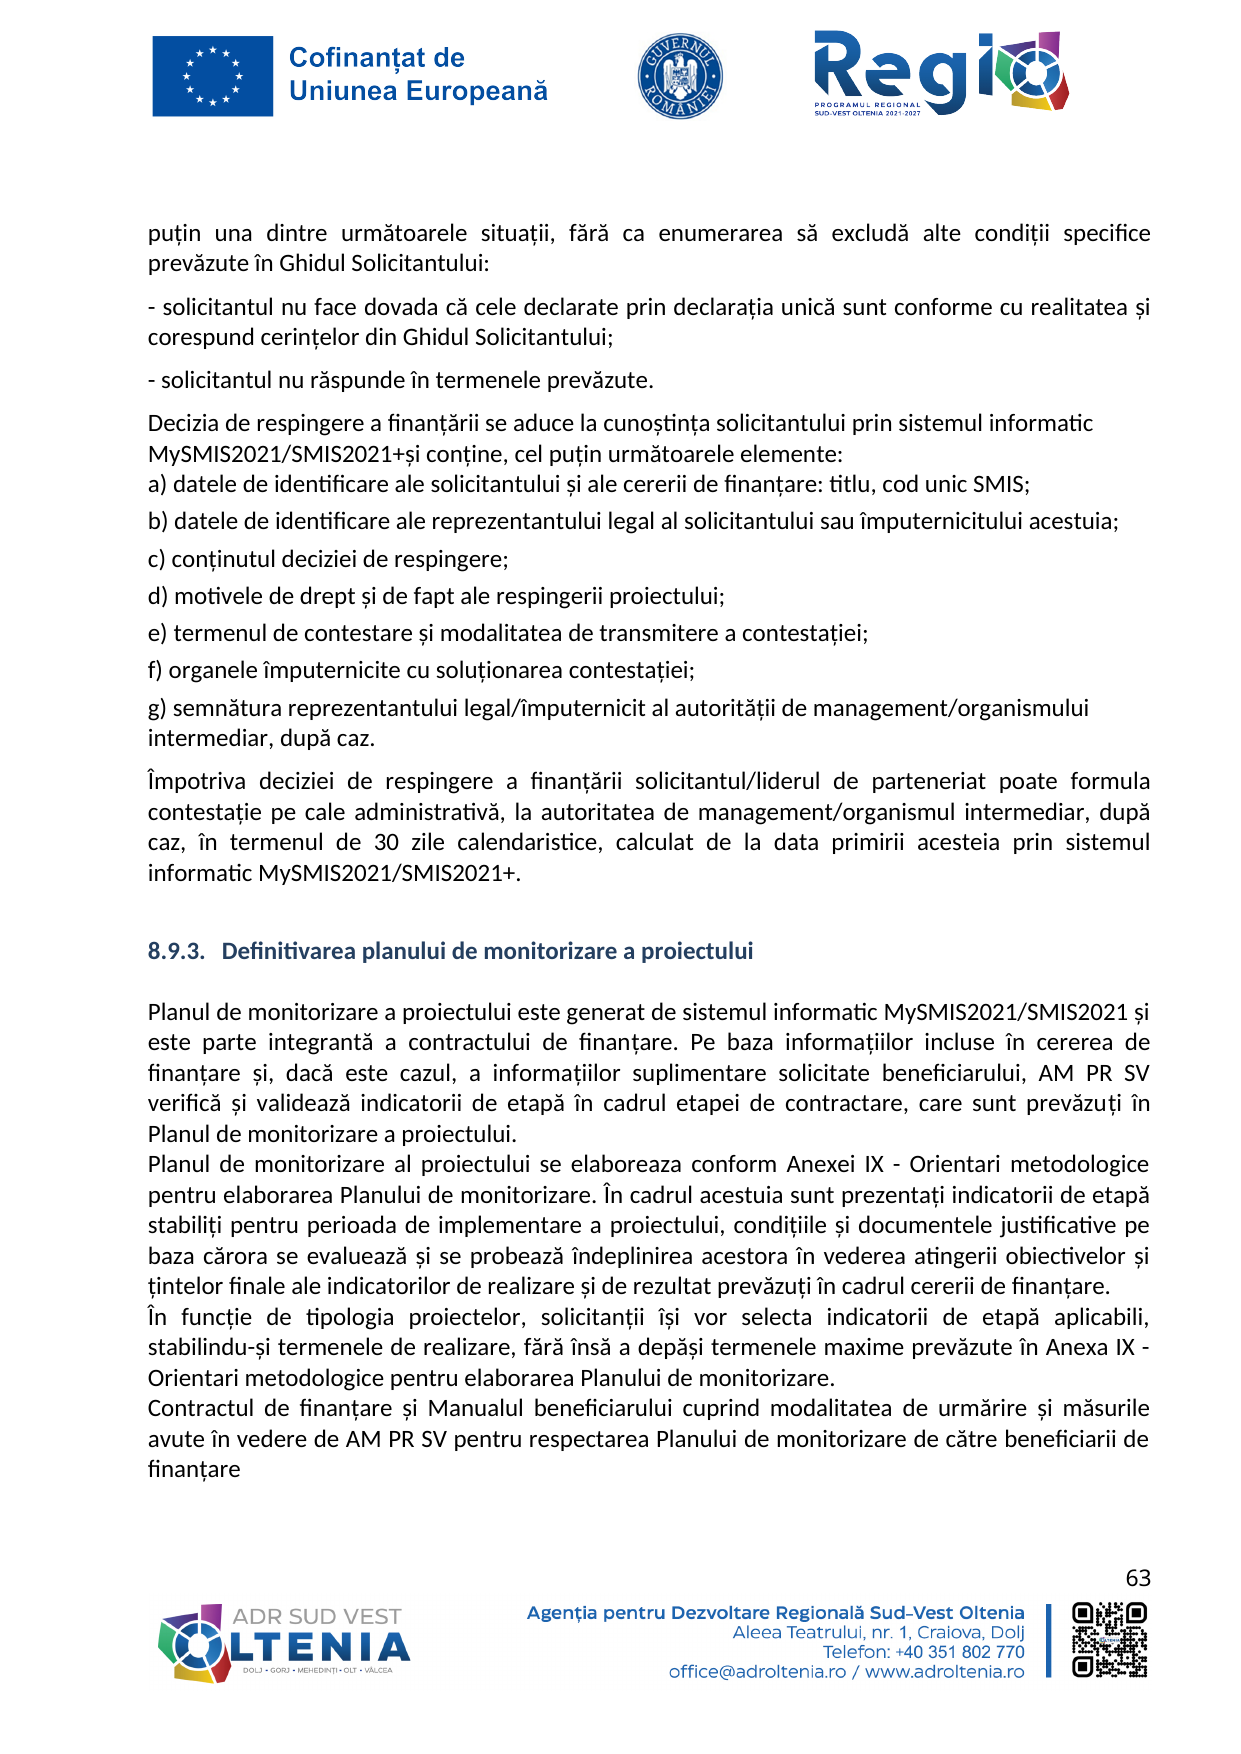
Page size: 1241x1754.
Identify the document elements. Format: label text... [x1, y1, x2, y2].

text b) datele de identificare ale reprezentantului legal al solicitantului sau împuternicitului acestuia; [148, 506, 1152, 536]
text Planul de monitorizare a proiectului este generat de sistemul informatic MySMIS2021/SMIS2021 și este parte integrantă a contractului de finanţare. Pe baza informaţiilor incluse în cererea de finanţare şi, dacă este cazul, a informaţiilor suplimentare solicitate beneficiarului, AM PR SV verifică şi validează indicatorii de etapă în cadrul etapei de contractare, care sunt prevăzuţi în Planul de monitorizare a proiectului. [148, 996, 1152, 1148]
picture [633, 31, 728, 121]
picture [812, 29, 1071, 119]
text Decizia de respingere a finanțării se aduce la cunoștința solicitantului prin sistemul informatic MySMIS2021/SMIS2021+și conține, cel puțin următoarele elemente: [148, 407, 1152, 468]
text g) semnătura reprezentantului legal/împuternicit al autorității de management/organismului intermediar, după caz. [148, 692, 1152, 753]
text d) motivele de drept și de fapt ale respingerii proiectului; [148, 580, 1152, 611]
text e) termenul de contestare și modalitatea de transmitere a contestației; [148, 617, 1152, 648]
text c) conținutul deciziei de respingere; [148, 543, 1152, 573]
text - solicitantul nu răspunde în termenele prevăzute. [148, 364, 1152, 395]
text a) datele de identificare ale solicitantului și ale cererii de finanțare: titlu, cod unic SMIS; [148, 468, 1152, 499]
picture [147, 31, 550, 120]
text Planul de monitorizare al proiectului se elaboreaza conform Anexei IX - Orientari metodologice pentru elaborarea Planului de monitorizare. În cadrul acestuia sunt prezentați indicatorii de etapă stabiliți pentru perioada de implementare a proiectului, condițiile și documentele justificative pe baza cărora se evaluează și se probează îndeplinirea acestora în vederea atingerii obiectivelor și țintelor finale ale indicatorilor de realizare și de rezultat prevăzuți în cadrul cererii de finanțare. [148, 1148, 1152, 1301]
text Contractul de finanțare și Manualul beneficiarului cuprind modalitatea de urmărire și măsurile avute în vedere de AM PR SV pentru respectarea Planului de monitorizare de către beneficiarii de finanțare [148, 1393, 1152, 1484]
picture [148, 1593, 1152, 1691]
text Împotriva deciziei de respingere a finanțării solicitantul/liderul de parteneriat poate formula contestație pe cale administrativă, la autoritatea de management/organismul intermediar, după caz, în termenul de 30 zile calendaristice, calculat de la data primirii acesteia prin sistemul informatic MySMIS2021/SMIS2021+. [148, 766, 1152, 888]
text În funcție de tipologia proiectelor, solicitanții își vor selecta indicatorii de etapă aplicabili, stabilindu-și termenele de realizare, fără însă a depăși termenele maxime prevăzute în Anexa IX - Orientari metodologice pentru elaborarea Planului de monitorizare. [148, 1301, 1152, 1393]
text - solicitantul nu face dovada că cele declarate prin declarația unică sunt conforme cu realitatea și corespund cerințelor din Ghidul Solicitantului; [148, 291, 1152, 352]
text f) organele împuternicite cu soluționarea contestației; [148, 655, 1152, 685]
text 8.9.3. Definitivarea planului de monitorizare a proiectului [148, 935, 1152, 965]
